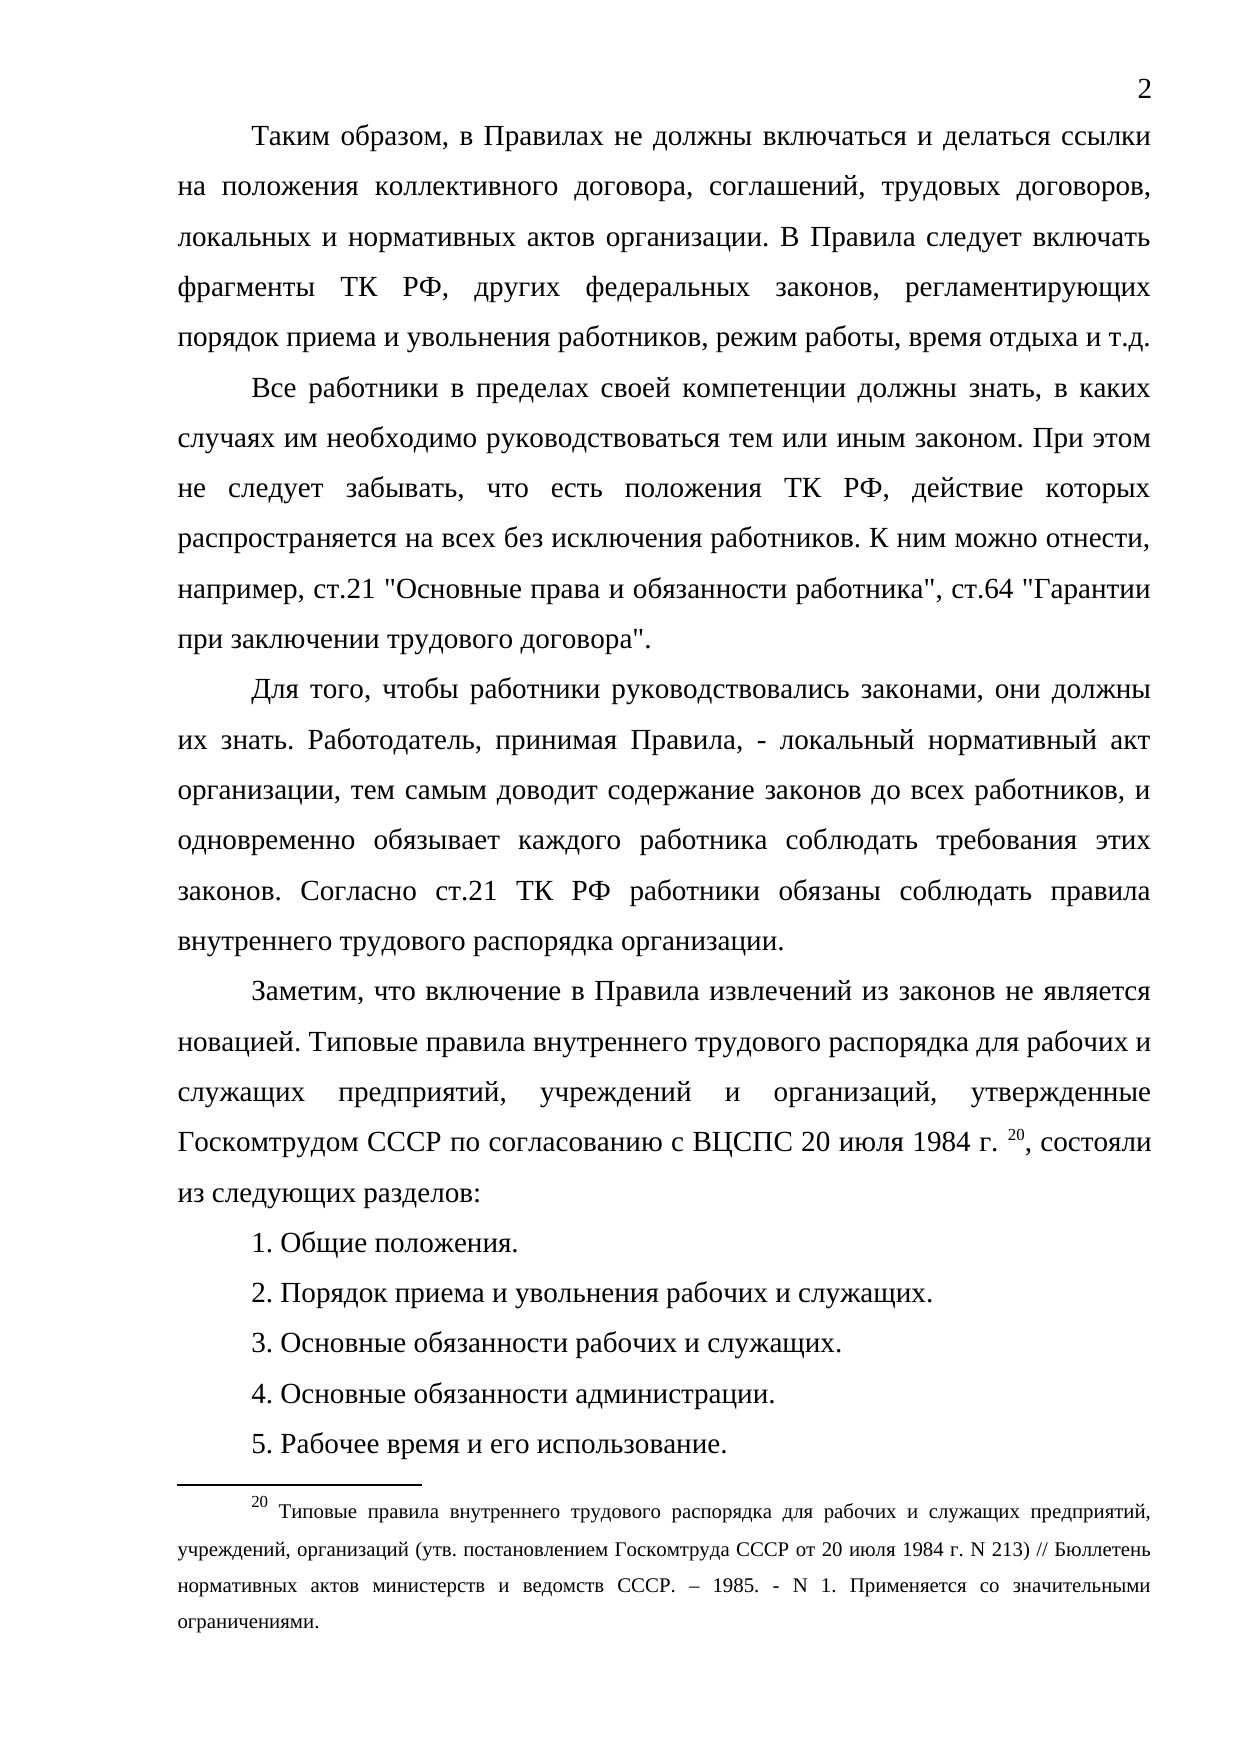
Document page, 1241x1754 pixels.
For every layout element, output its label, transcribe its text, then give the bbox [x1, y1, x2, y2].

text Заметим, что включение в Правила извлечений из законов не является новацией. Типовые правила внутреннего трудового распорядка для рабочих и служащих предприятий, учреждений и организаций, утвержденные Госкомтрудом СССР по согласованию с ВЦСПС 20 июля 1984 г. , состояли из следующих разделов: [177, 973, 1152, 1208]
text 4. Основные обязанности администрации. [177, 1376, 1152, 1409]
text 5. Рабочее время и его использование. [177, 1426, 1152, 1460]
text 1. Общие положения. [177, 1225, 1152, 1258]
text 3. Основные обязанности рабочих и служащих. [177, 1326, 1152, 1359]
text Для того, чтобы работники руководствовались законами, они должны их знать. Работодатель, принимая Правила, - локальный нормативный акт организации, тем самым доводит содержание законов до всех работников, и одновременно обязывает каждого работника соблюдать требования этих законов. Согласно ст.21 ТК РФ работники обязаны соблюдать правила внутреннего трудового распорядка организации. [177, 672, 1152, 957]
text Все работники в пределах своей компетенции должны знать, в каких случаях им необходимо руководствоваться тем или иным законом. При этом не следует забывать, что есть положения ТК РФ, действие которых распространяется на всех без исключения работников. К ним можно отнести, например, ст.21 "Основные права и обязанности работника", ст.64 "Гарантии при заключении трудового договора". [177, 370, 1152, 655]
text 2. Порядок приема и увольнения рабочих и служащих. [177, 1275, 1152, 1309]
text Таким образом, в Правилах не должны включаться и делаться ссылки на положения коллективного договора, соглашений, трудовых договоров, локальных и нормативных актов организации. В Правила следует включать фрагменты ТК РФ, других федеральных законов, регламентирующих порядок приема и увольнения работников, режим работы, время отдыха и т.д. [177, 118, 1152, 353]
